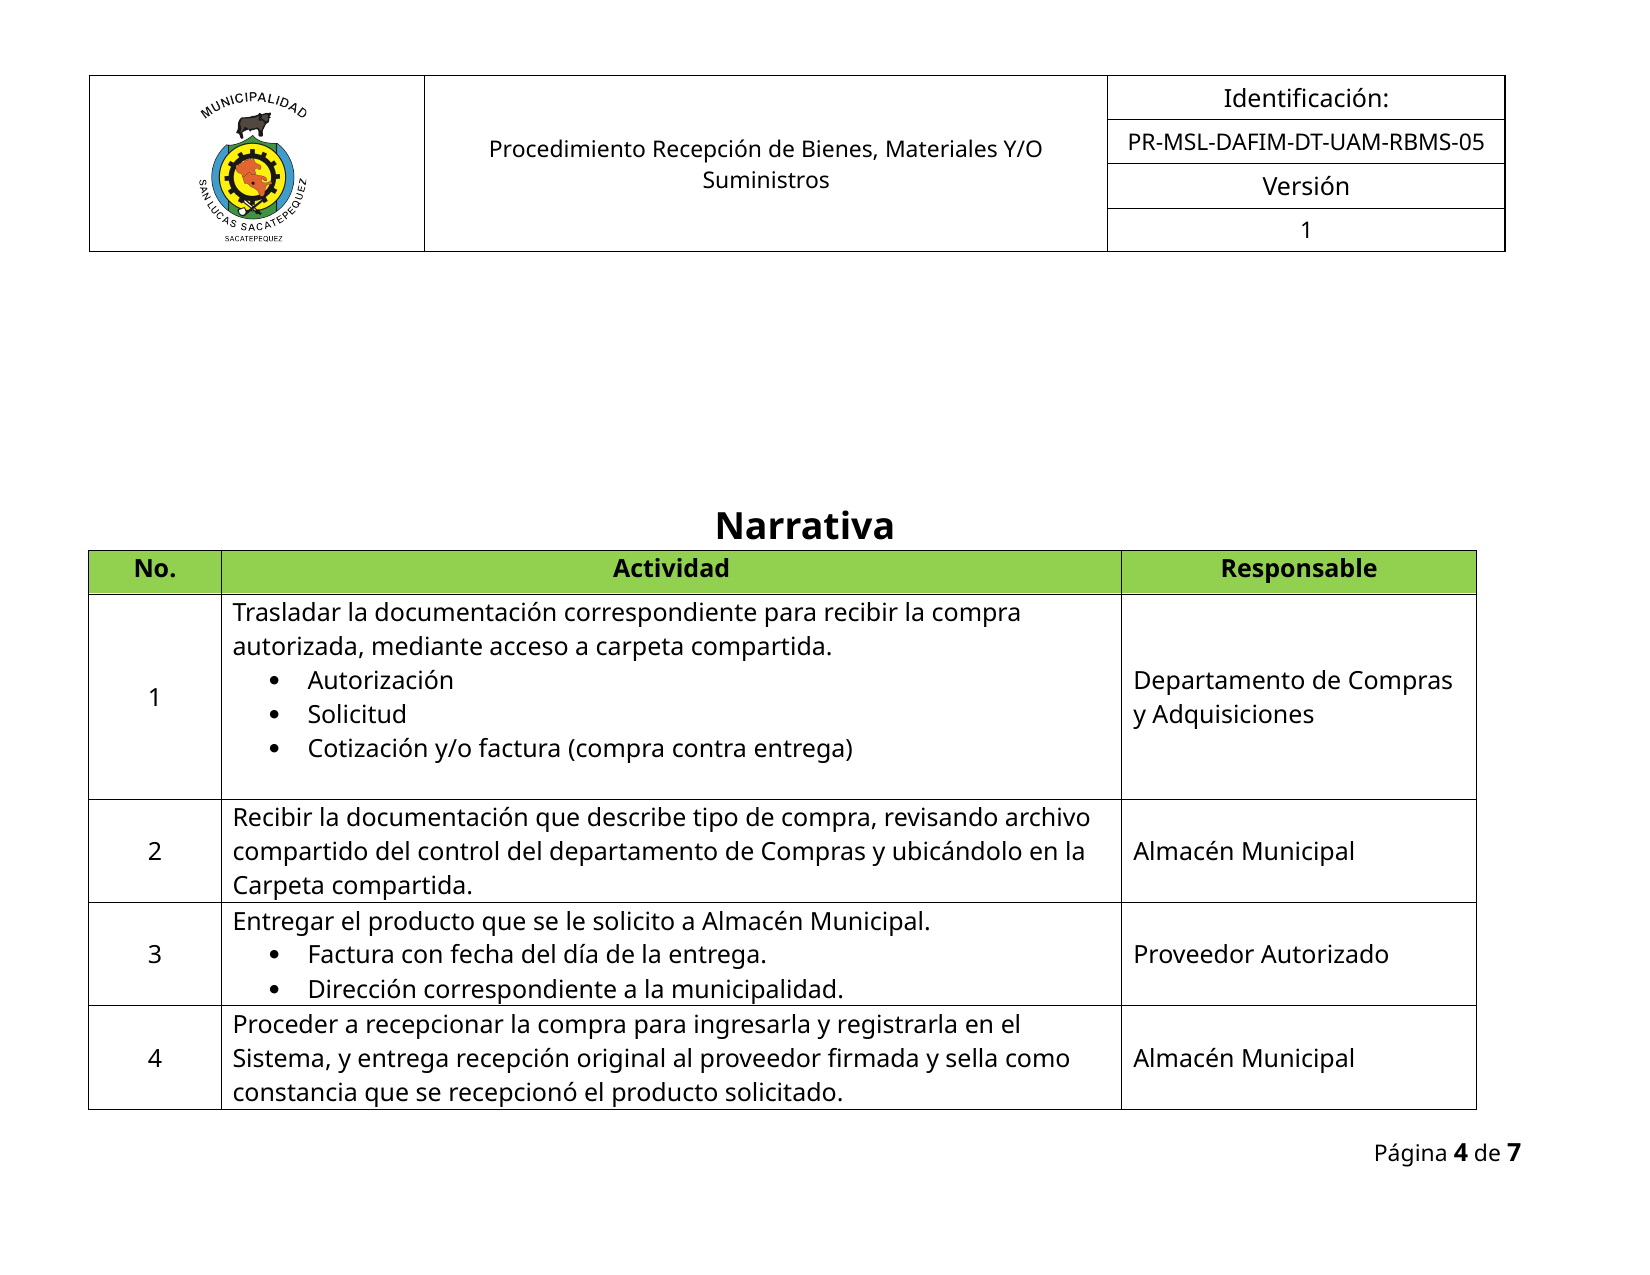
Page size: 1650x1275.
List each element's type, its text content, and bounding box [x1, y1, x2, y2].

table_cell 1 [89, 595, 221, 799]
table_cell Proveedor Autorizado [1122, 903, 1476, 1005]
table_header No. [89, 551, 221, 593]
text Narrativa [89, 499, 1521, 550]
table_cell 4 [89, 1006, 221, 1108]
table_header Actividad [222, 551, 1121, 593]
picture [199, 92, 307, 242]
table_header Responsable [1122, 551, 1476, 593]
table_cell Entregar el producto que se le solicito a Almacén Municipal. Factura con fecha del día de la entrega. Dirección correspondiente a la municipalidad. [222, 903, 1121, 1005]
table_cell Departamento de Compras y Adquisiciones [1122, 595, 1476, 799]
table_cell 2 [89, 800, 221, 902]
table_cell 3 [89, 903, 221, 1005]
table_cell Almacén Municipal [1122, 1006, 1476, 1108]
table_cell Trasladar la documentación correspondiente para recibir la compra autorizada, mediante acceso a carpeta compartida. Autorización Solicitud Cotización y/o factura (compra contra entrega) [222, 595, 1121, 799]
table_cell Proceder a recepcionar la compra para ingresarla y registrarla en el Sistema, y entrega recepción original al proveedor firmada y sella como constancia que se recepcionó el producto solicitado. [222, 1006, 1121, 1108]
table_cell Almacén Municipal [1122, 800, 1476, 902]
table_cell Recibir la documentación que describe tipo de compra, revisando archivo compartido del control del departamento de Compras y ubicándolo en la Carpeta compartida. [222, 800, 1121, 902]
